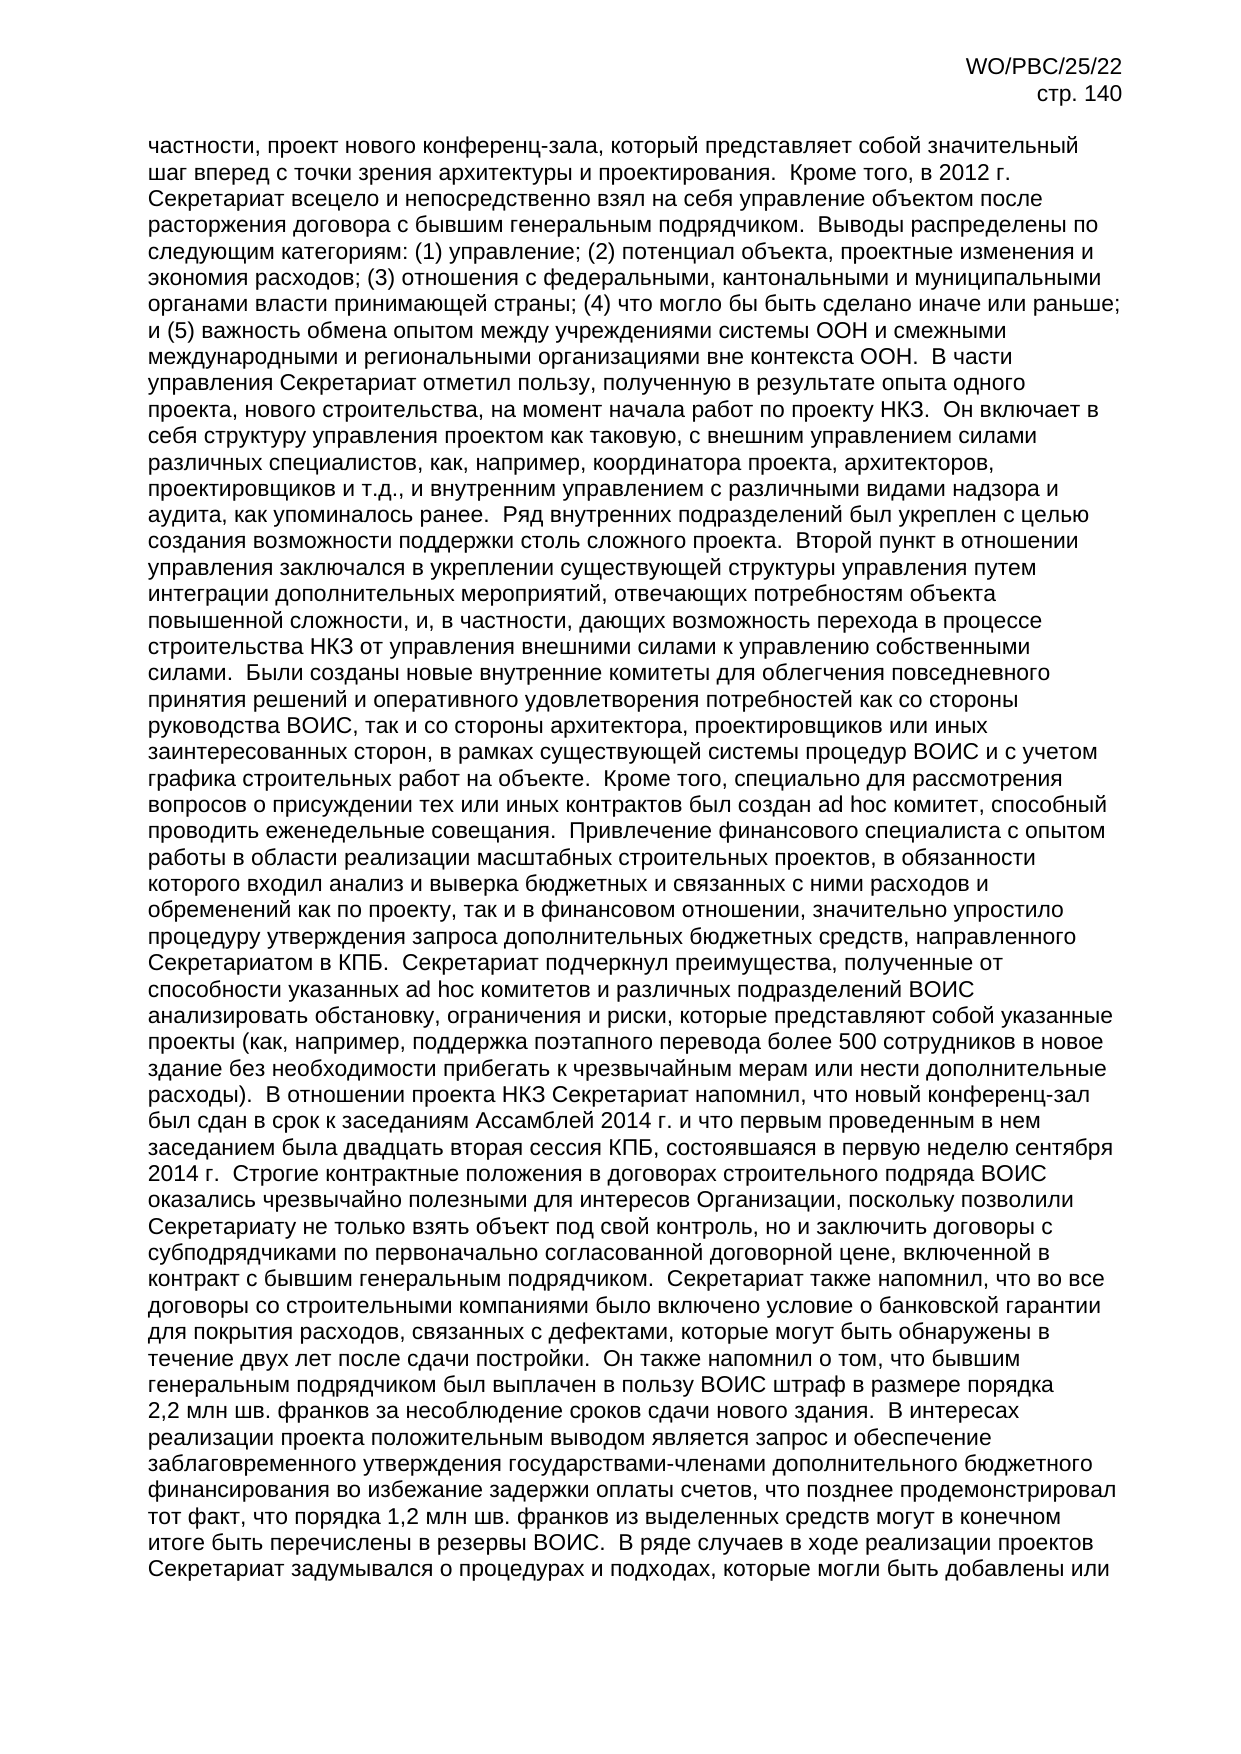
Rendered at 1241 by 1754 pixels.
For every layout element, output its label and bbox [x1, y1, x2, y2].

list [148, 132, 1122, 1582]
